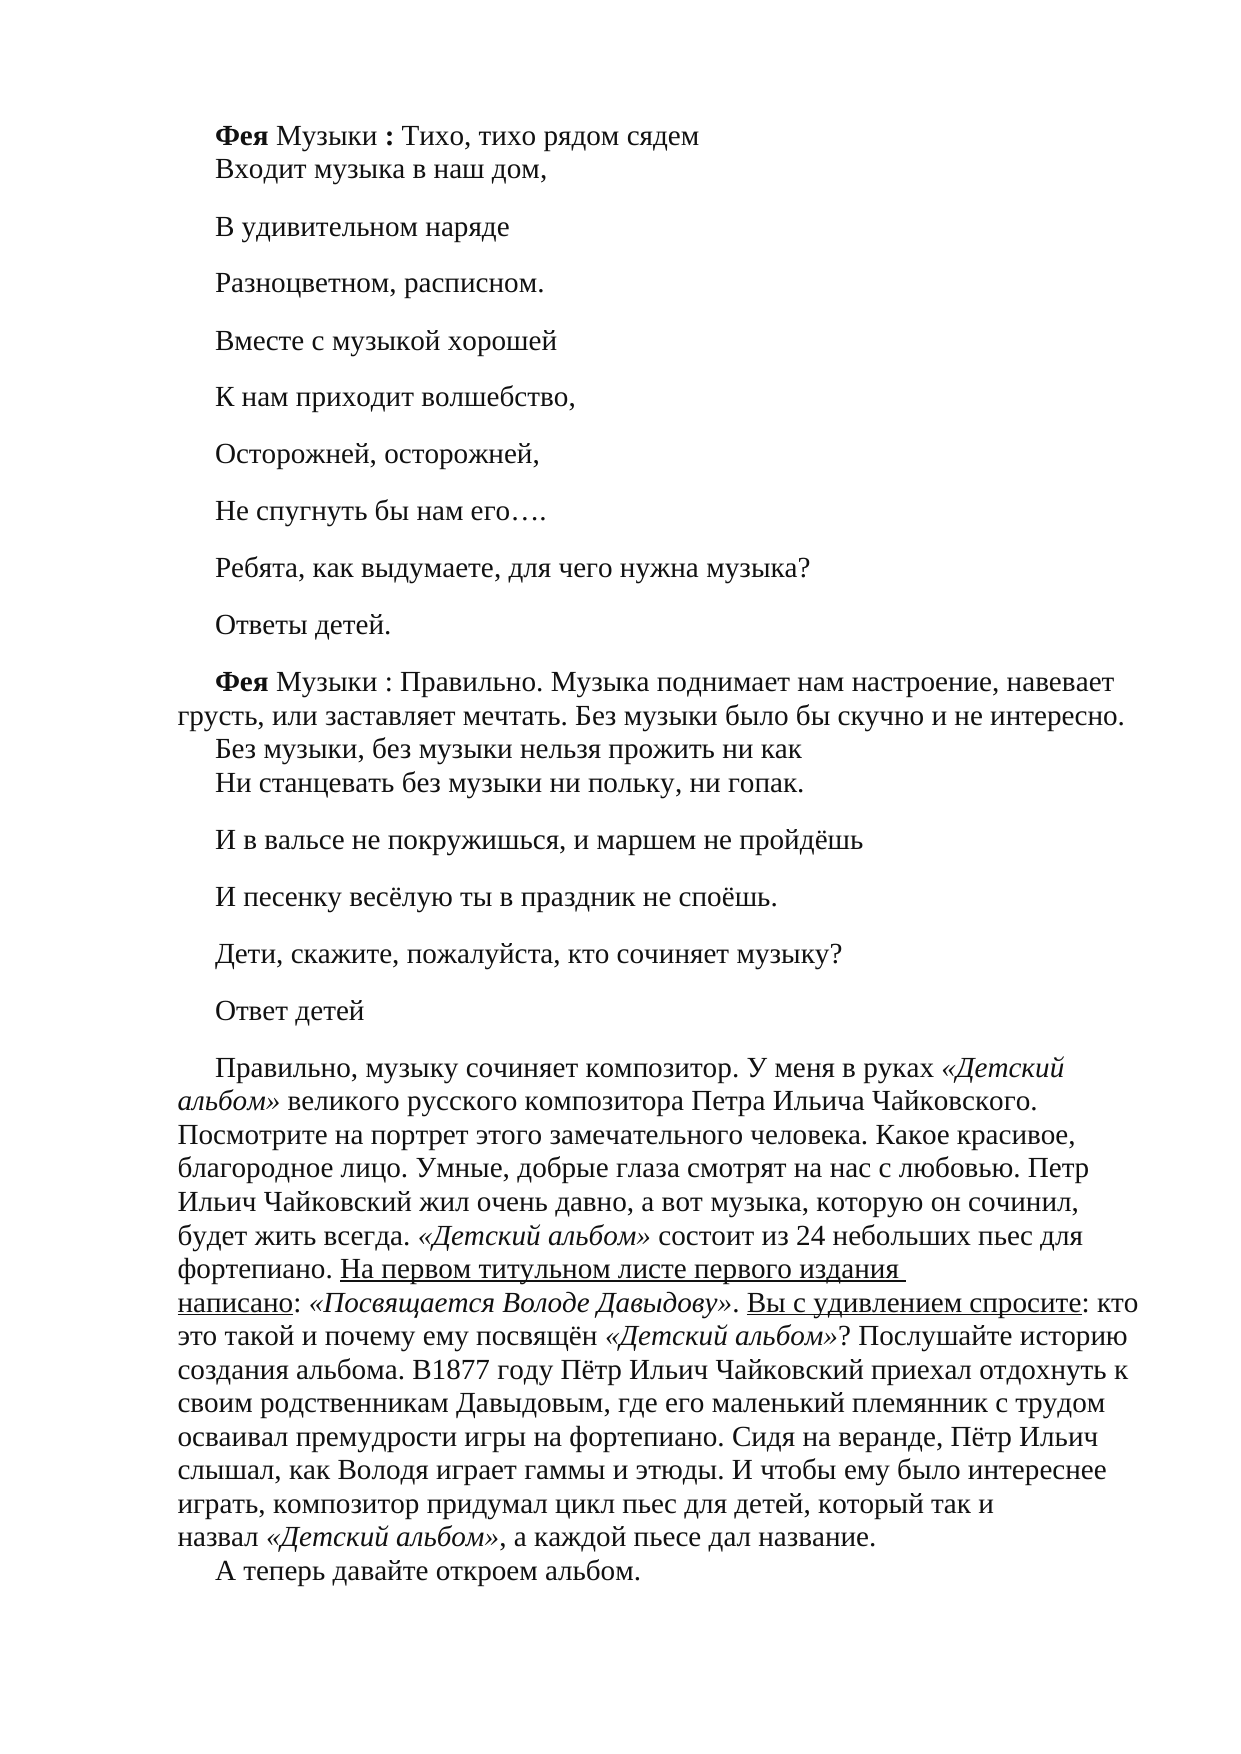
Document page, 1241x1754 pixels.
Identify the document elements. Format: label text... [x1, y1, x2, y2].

text В удивительном наряде [177, 209, 1152, 242]
text Ребята, как выдумаете, для чего нужна музыка? [177, 551, 1152, 584]
text Осторожней, осторожней, [177, 437, 1152, 470]
text Вместе с музыкой хорошей [177, 323, 1152, 356]
text Разноцветном, расписном. [177, 266, 1152, 299]
text Входит музыка в наш дом, [177, 152, 1152, 185]
text Не спугнуть бы нам его…. [177, 493, 1152, 527]
text Фея Музыки : Тихо, тихо рядом сядем [177, 118, 1152, 152]
text Ни станцевать без музыки ни польку, ни гопак. [177, 765, 1152, 799]
text И в вальсе не покружишься, и маршем не пройдёшь [177, 822, 1152, 856]
text И песенку весёлую ты в праздник не споёшь. [177, 879, 1152, 913]
text Ответ детей [177, 993, 1152, 1027]
text А теперь давайте откроем альбом. [177, 1553, 1152, 1587]
text Правильно, музыку сочиняет композитор. У меня в руках «Детский альбом» великого русского композитора Петра Ильича Чайковского. Посмотрите на портрет этого замечательного человека. Какое красивое, благородное лицо. Умные, добрые глаза смотрят на нас с любовью. Петр Ильич Чайковский жил очень давно, а вот музыка, которую он сочинил, будет жить всегда. «Детский альбом» состоит из 24 небольших пьес для фортепиано. На первом титульном листе первого издания написано: «Посвящается Володе Давыдову». Вы с удивлением спросите: кто это такой и почему ему посвящён «Детский альбом»? Послушайте историю создания альбома. В1877 году Пётр Ильич Чайковский приехал отдохнуть к своим родственникам Давыдовым, где его маленький племянник с трудом осваивал премудрости игры на фортепиано. Сидя на веранде, Пётр Ильич слышал, как Володя играет гаммы и этюды. И чтобы ему было интереснее играть, композитор придумал цикл пьес для детей, который так и назвал «Детский альбом», а каждой пьесе дал название. [177, 1050, 1152, 1553]
text Ответы детей. [177, 607, 1152, 641]
text Дети, скажите, пожалуйста, кто сочиняет музыку? [177, 936, 1152, 969]
text Фея Музыки : Правильно. Музыка поднимает нам настроение, навевает грусть, или заставляет мечтать. Без музыки было бы скучно и не интересно. [177, 664, 1152, 732]
text Без музыки, без музыки нельзя прожить ни как [177, 732, 1152, 765]
text К нам приходит волшебство, [177, 379, 1152, 413]
